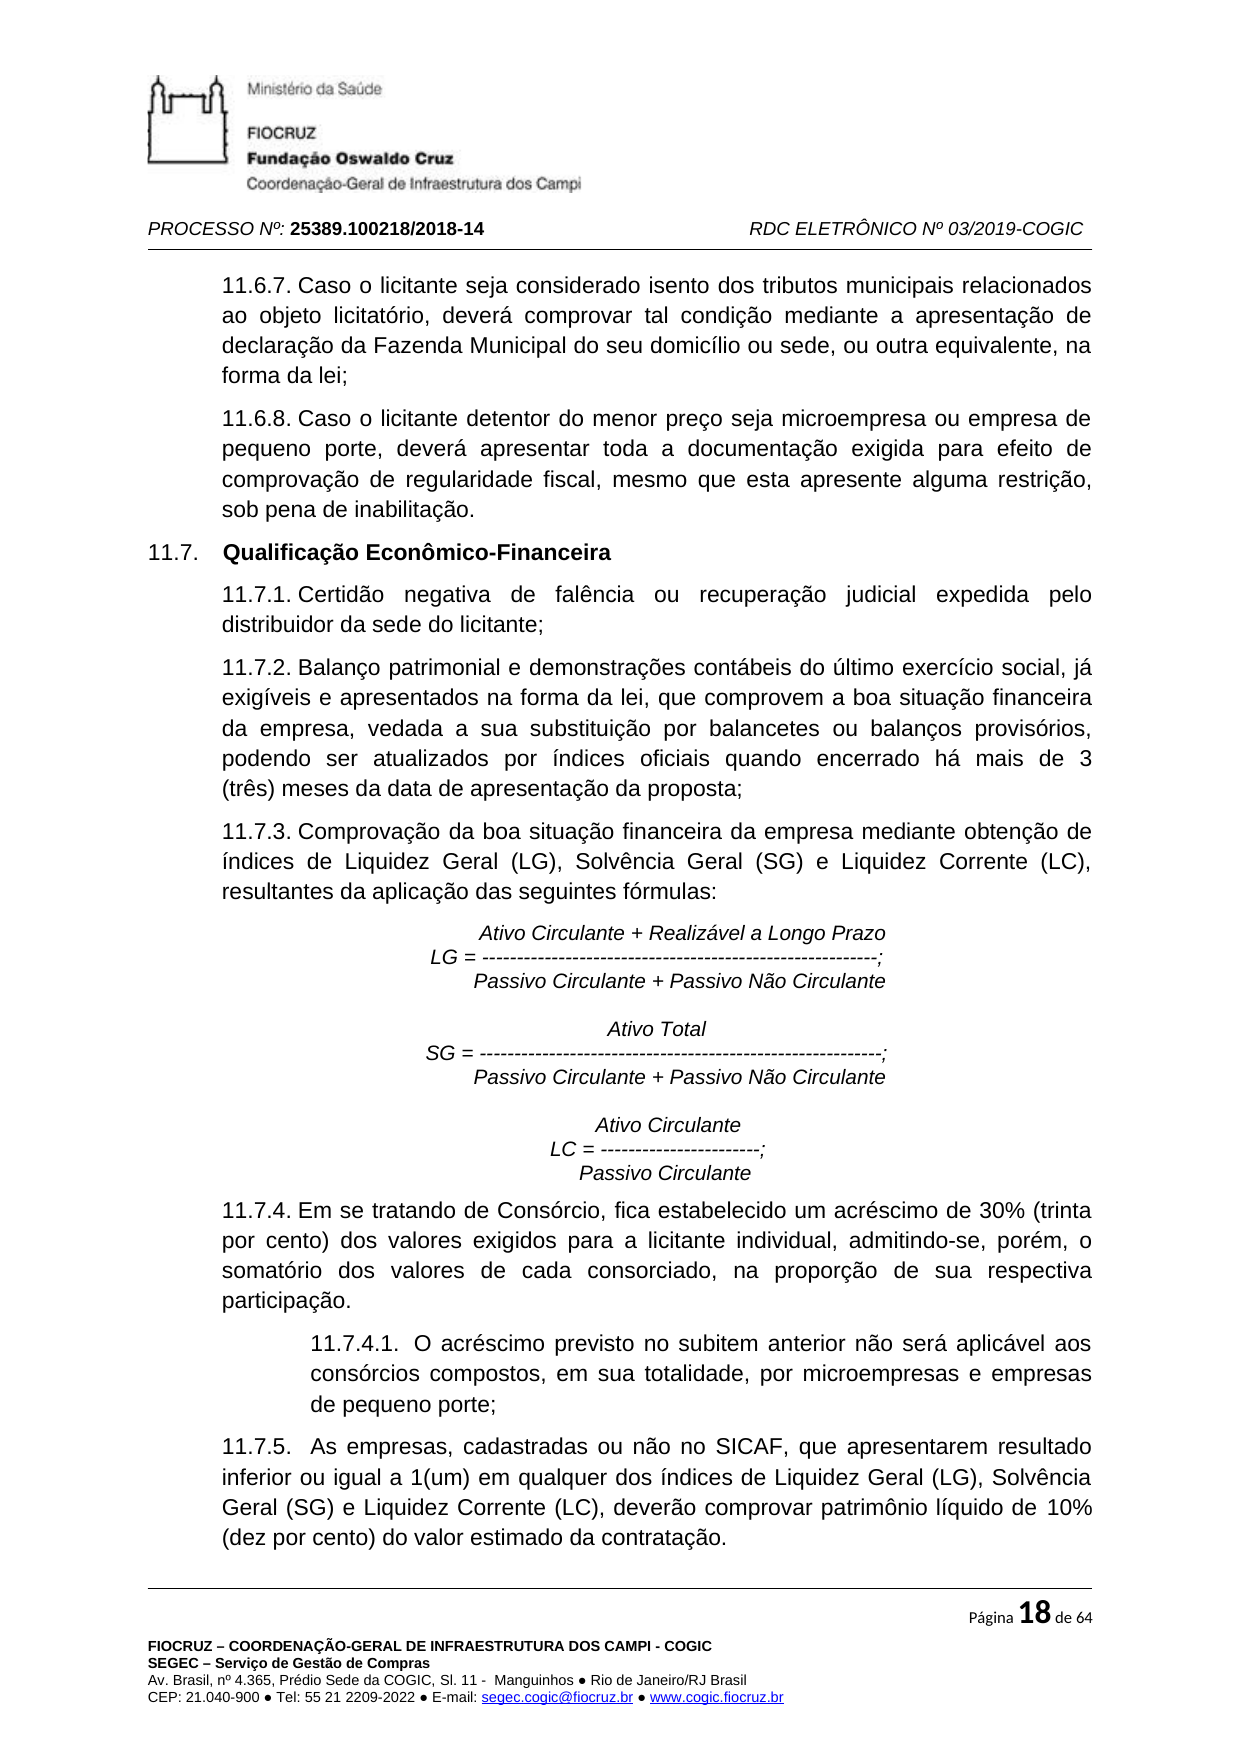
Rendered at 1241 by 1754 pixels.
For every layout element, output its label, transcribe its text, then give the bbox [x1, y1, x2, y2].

text Ativo Circulante [223, 1112, 1092, 1136]
list Caso o licitante seja considerado isento dos tributos municipais relacionados ao objeto licitatório, deverá comprovar tal condição mediante a apresentação de declaração da Fazenda Municipal do seu domicílio ou sede, ou outra equivalente, na forma da lei; [222, 272, 1092, 389]
text SG = ----------------------------------------------------------; [223, 1041, 1092, 1064]
text LC = -----------------------; [223, 1136, 1092, 1160]
list As empresas, cadastradas ou não no SICAF, que apresentarem resultado inferior ou igual a 1(um) em qualquer dos índices de Liquidez Geral (LG), Solvência Geral (SG) e Liquidez Corrente (LC), deverão comprovar patrimônio líquido de 10% (dez por cento) do valor estimado da contratação. [222, 1433, 1092, 1550]
list Qualificação Econômico-Financeira [148, 538, 1092, 565]
list O acréscimo previsto no subitem anterior não será aplicável aos consórcios compostos, em sua totalidade, por microempresas e empresas de pequeno porte; [310, 1330, 1092, 1417]
text Ativo Circulante + Realizável a Longo Prazo [223, 921, 1092, 945]
list Comprovação da boa situação financeira da empresa mediante obtenção de índices de Liquidez Geral (LG), Solvência Geral (SG) e Liquidez Corrente (LC), resultantes da aplicação das seguintes fórmulas: [222, 818, 1092, 904]
text Passivo Circulante [223, 1160, 1092, 1184]
list Caso o licitante detentor do menor preço seja microempresa ou empresa de pequeno porte, deverá apresentar toda a documentação exigida para efeito de comprovação de regularidade fiscal, mesmo que esta apresente alguma restrição, sob pena de inabilitação. [222, 405, 1092, 522]
list Balanço patrimonial e demonstrações contábeis do último exercício social, já exigíveis e apresentados na forma da lei, que comprovem a boa situação financeira da empresa, vedada a sua substituição por balancetes ou balanços provisórios, podendo ser atualizados por índices oficiais quando encerrado há mais de 3 (três) meses da data de apresentação da proposta; [222, 654, 1092, 801]
text Passivo Circulante + Passivo Não Circulante [223, 1064, 1092, 1088]
picture [147, 75, 582, 193]
text Passivo Circulante + Passivo Não Circulante [223, 969, 1092, 993]
text LG = ---------------------------------------------------------; [223, 945, 1092, 969]
text Ativo Total [223, 1017, 1092, 1041]
list Em se tratando de Consórcio, fica estabelecido um acréscimo de 30% (trinta por cento) dos valores exigidos para a licitante individual, admitindo-se, porém, o somatório dos valores de cada consorciado, na proporção de sua respectiva participação. [222, 1197, 1092, 1314]
list Certidão negativa de falência ou recuperação judicial expedida pelo distribuidor da sede do licitante; [222, 581, 1092, 638]
